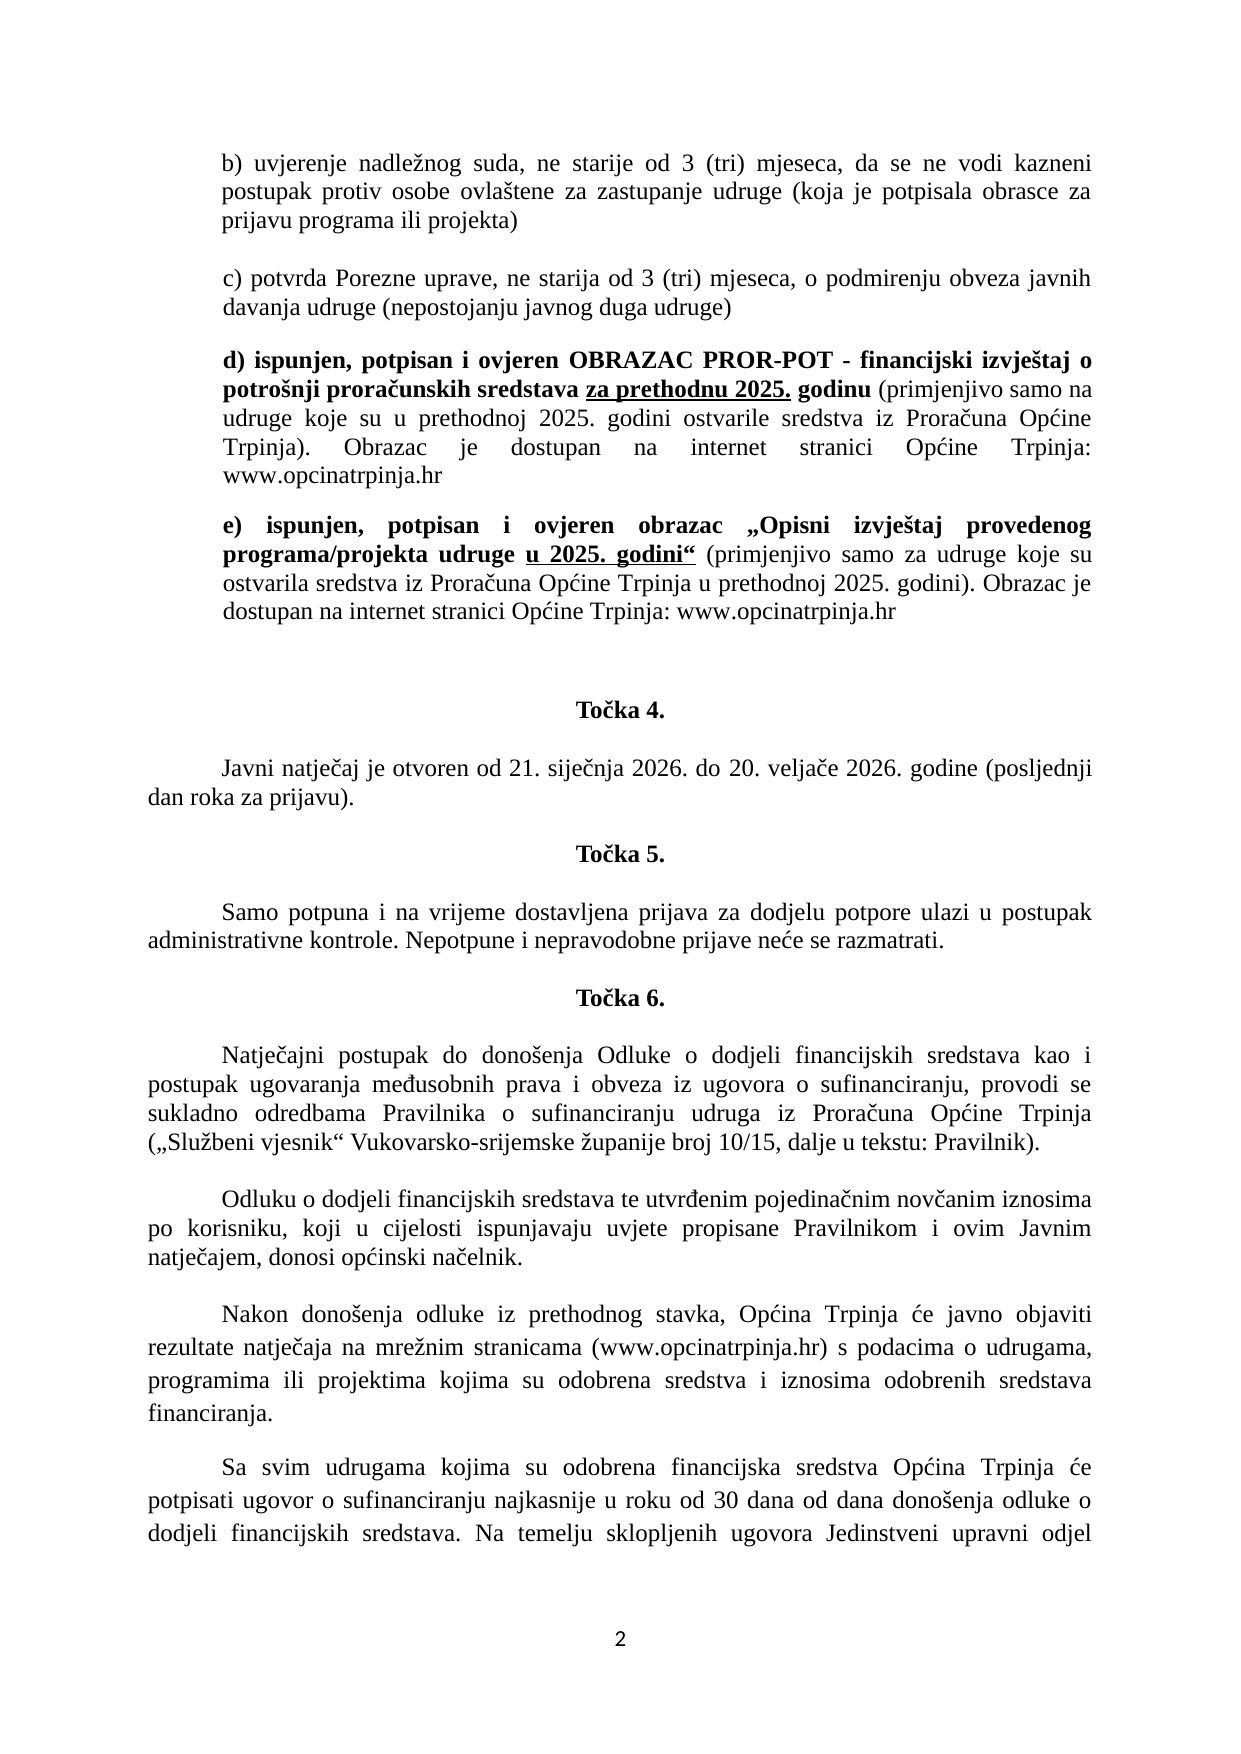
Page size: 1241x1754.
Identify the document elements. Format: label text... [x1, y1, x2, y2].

text c) potvrda Porezne uprave, ne starija od 3 (tri) mjeseca, o podmirenju obveza javnih davanja udruge (nepostojanju javnog duga udruge) [223, 263, 1093, 321]
text b) uvjerenje nadležnog suda, ne starije od 3 (tri) mjeseca, da se ne vodi kazneni postupak protiv osobe ovlaštene za zastupanje udruge (koja je potpisala obrasce za prijavu programa ili projekta) [221, 148, 1093, 234]
text Javni natječaj je otvoren od 21. siječnja 2026. do 20. veljače 2026. godine (posljednji dan roka za prijavu). [148, 753, 1093, 811]
text Točka 5. [148, 839, 1093, 868]
text e) ispunjen, potpisan i ovjeren obrazac „Opisni izvještaj provedenog programa/projekta udruge u 2025. godini“ (primjenjivo samo za udruge koje su ostvarila sredstva iz Proračuna Općine Trpinja u prethodnoj 2025. godini). Obrazac je dostupan na internet stranici Općine Trpinja: www.opcinatrpinja.hr [223, 510, 1093, 625]
text d) ispunjen, potpisan i ovjeren OBRAZAC PROR-POT - financijski izvještaj o potrošnji proračunskih sredstava za prethodnu 2025. godinu (primjenjivo samo na udruge koje su u prethodnoj 2025. godini ostvarile sredstva iz Proračuna Općine Trpinja). Obrazac je dostupan na internet stranici Općine Trpinja: www.opcinatrpinja.hr [223, 346, 1093, 489]
text Samo potpuna i na vrijeme dostavljena prijava za dodjelu potpore ulazi u postupak administrativne kontrole. Nepotpune i nepravodobne prijave neće se razmatrati. [148, 897, 1093, 954]
text Nakon donošenja odluke iz prethodnog stavka, Općina Trpinja će javno objaviti rezultate natječaja na mrežnim stranicama (www.opcinatrpinja.hr) s podacima o udrugama, programima ili projektima kojima su odobrena sredstva i iznosima odobrenih sredstava financiranja. [148, 1299, 1093, 1427]
text Odluku o dodjeli financijskih sredstava te utvrđenim pojedinačnim novčanim iznosima po korisniku, koji u cijelosti ispunjavaju uvjete propisane Pravilnikom i ovim Javnim natječajem, donosi općinski načelnik. [148, 1184, 1093, 1271]
text Točka 4. [148, 696, 1093, 724]
text Natječajni postupak do donošenja Odluke o dodjeli financijskih sredstava kao i postupak ugovaranja međusobnih prava i obveza iz ugovora o sufinanciranju, provodi se sukladno odredbama Pravilnika o sufinanciranju udruga iz Proračuna Općine Trpinja („Službeni vjesnik“ Vukovarsko-srijemske županije broj 10/15, dalje u tekstu: Pravilnik). [148, 1041, 1093, 1156]
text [148, 1452, 1093, 1547]
text Točka 6. [148, 983, 1093, 1012]
